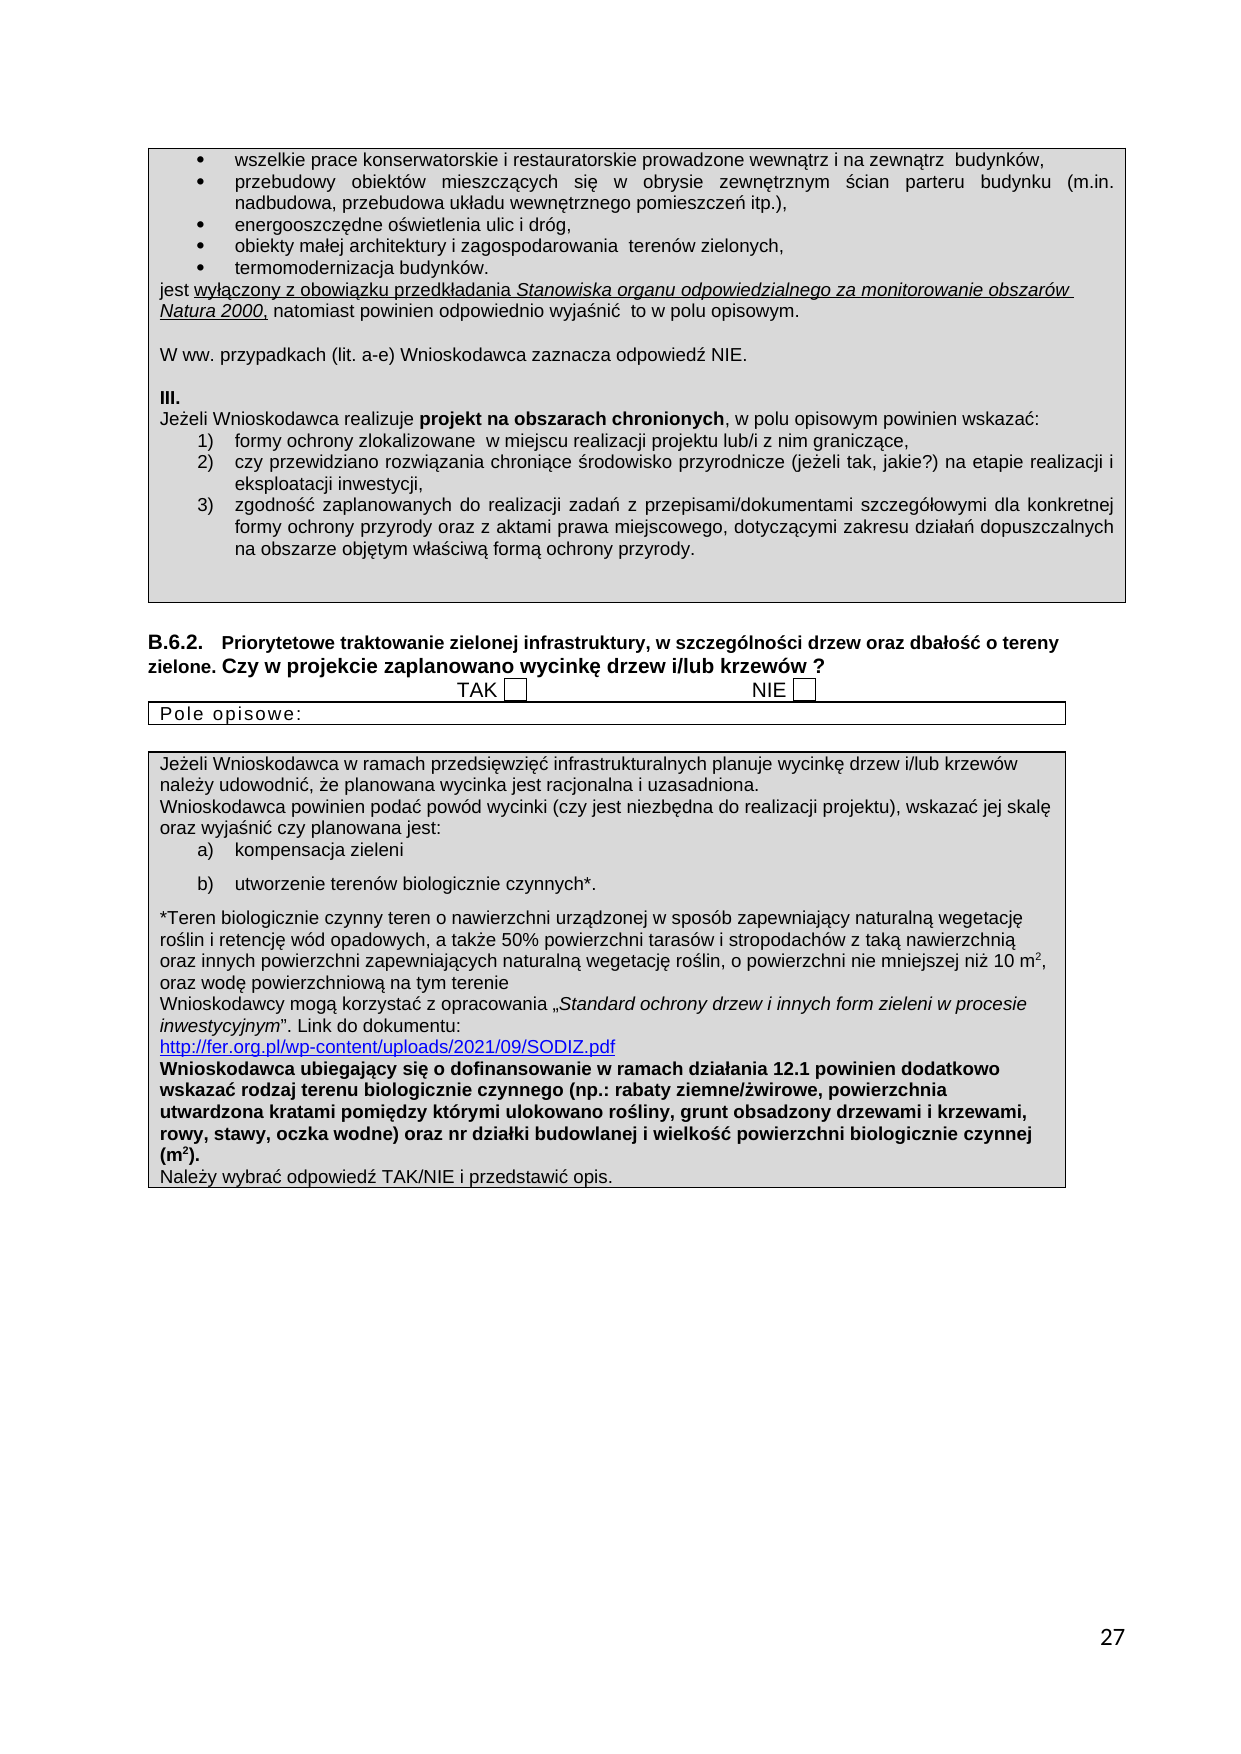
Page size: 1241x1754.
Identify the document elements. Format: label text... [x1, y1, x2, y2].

table_header Pole opisowe: [149, 703, 1065, 724]
table_header Jeżeli Wnioskodawca w ramach przedsięwzięć infrastrukturalnych planuje wycinkę drzew i/lub krzewów należy udowodnić, że planowana wycinka jest racjonalna i uzasadniona. Wnioskodawca powinien podać powód wycinki (czy jest niezbędna do realizacji projektu), wskazać jej skalę oraz wyjaśnić czy planowana jest: kompensacja zieleni utworzenie terenów biologicznie czynnych*. *Teren biologicznie czynny teren o nawierzchni urządzonej w sposób zapewniający naturalną wegetację roślin i retencję wód opadowych, a także 50% powierzchni tarasów i stropodachów z taką nawierzchnią oraz innych powierzchni zapewniających naturalną wegetację roślin, o powierzchni nie mniejszej niż 10 m2, oraz wodę powierzchniową na tym terenie Wnioskodawcy mogą korzystać z opracowania „Standard ochrony drzew i innych form zieleni w procesie inwestycyjnym”. Link do dokumentu: http://fer.org.pl/wp-content/uploads/2021/09/SODIZ.pdf Wnioskodawca ubiegający się o dofinansowanie w ramach działania 12.1 powinien dodatkowo wskazać rodzaj terenu biologicznie czynnego (np.: rabaty ziemne/żwirowe, powierzchnia utwardzona kratami pomiędzy którymi ulokowano rośliny, grunt obsadzony drzewami i krzewami, rowy, stawy, oczka wodne) oraz nr działki budowlanej i wielkość powierzchni biologicznie czynnej (m2). Należy wybrać odpowiedź TAK/NIE i przedstawić opis. [149, 753, 1065, 1187]
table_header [149, 149, 1125, 602]
text B.6.2. Priorytetowe traktowanie zielonej infrastruktury, w szczególności drzew oraz dbałość o tereny zielone. Czy w projekcie zaplanowano wycinkę drzew i/lub krzewów ? [148, 629, 1125, 677]
text TAK NIE [148, 677, 1125, 701]
